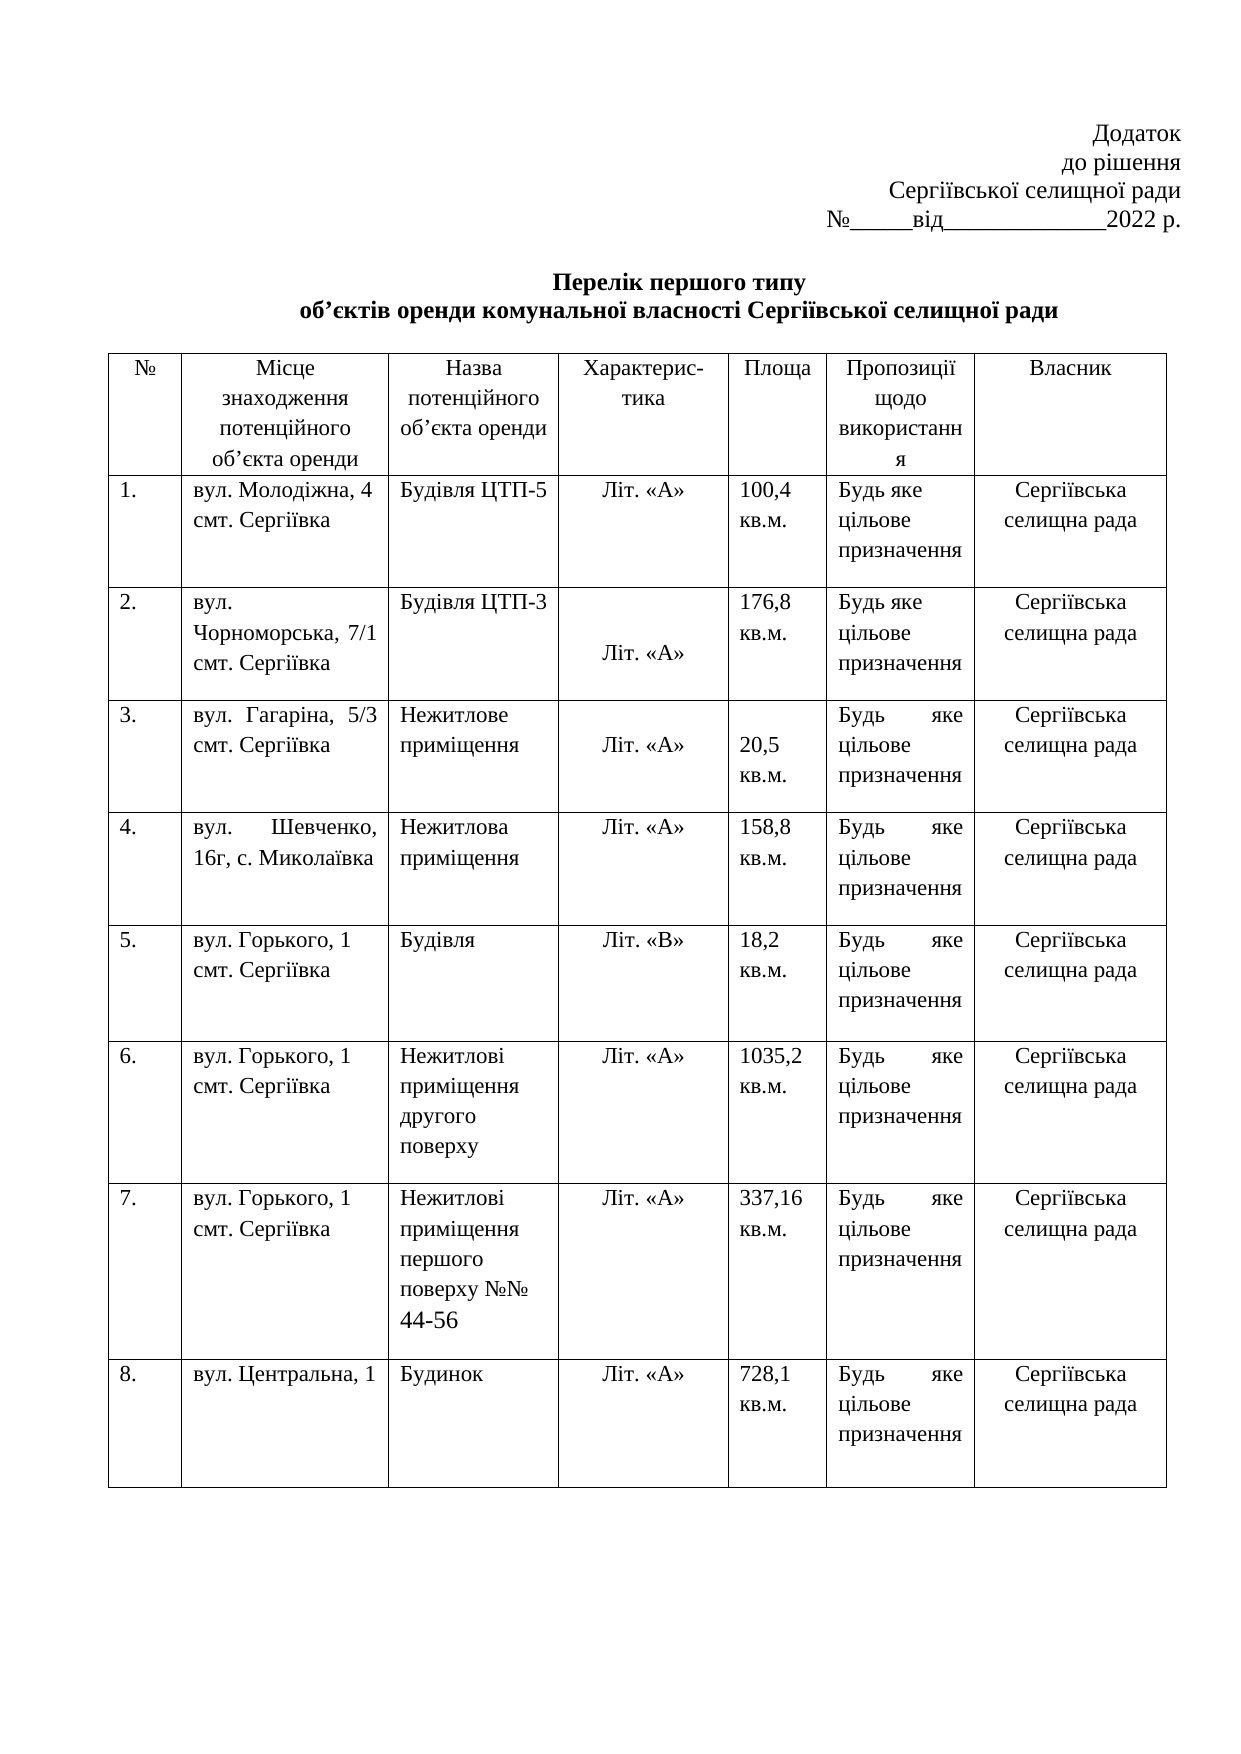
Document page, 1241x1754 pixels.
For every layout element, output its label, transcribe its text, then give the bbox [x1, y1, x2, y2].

text №_____від_____________2022 р. [177, 204, 1181, 233]
table_cell Сергіївська селищна рада [975, 1184, 1166, 1359]
table_cell вул. Молодіжна, 4 смт. Сергіївка [182, 476, 388, 587]
table_cell Сергіївська селищна рада [975, 1042, 1166, 1183]
table_cell Літ. «А» [559, 1042, 728, 1183]
table_cell вул. Центральна, 1 [182, 1360, 388, 1487]
table_cell вул. Чорноморська, 7/1 смт. Сергіївка [182, 588, 388, 700]
table_cell Літ. «А» [559, 476, 728, 587]
table_cell 20,5 кв.м. [729, 701, 826, 812]
table_cell 1035,2 кв.м. [729, 1042, 826, 1183]
table_cell Сергіївська селищна рада [975, 926, 1166, 1041]
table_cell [827, 1360, 974, 1487]
table_header Площа [729, 354, 826, 475]
table_cell Будь яке цільове призначення [827, 1184, 974, 1359]
text Сергіївської селищної ради [177, 176, 1181, 204]
table_header Місце знаходження потенційного об’єкта оренди [182, 354, 388, 475]
table_cell Будь яке цільове призначення [827, 813, 974, 925]
table_cell 337,16 кв.м. [729, 1184, 826, 1359]
table_cell 1. [109, 476, 181, 587]
table_header № [109, 354, 181, 475]
table_cell Сергіївська селищна рада [975, 701, 1166, 812]
table_cell Будь яке цільове призначення [827, 701, 974, 812]
table_header Назва потенційного об’єкта оренди [389, 354, 558, 475]
table_cell вул. Горького, 1 смт. Сергіївка [182, 1184, 388, 1359]
table_cell Будівля [389, 926, 558, 1041]
text Перелік першого типу [177, 267, 1181, 295]
table_cell Літ. «А» [559, 588, 728, 700]
table_cell Літ. «А» [559, 701, 728, 812]
text Додаток [177, 118, 1181, 147]
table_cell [975, 1360, 1166, 1487]
table_cell 5. [109, 926, 181, 1041]
table_cell 8. [109, 1360, 181, 1487]
table_cell 7. [109, 1184, 181, 1359]
table_cell 2. [109, 588, 181, 700]
table_cell Будь яке цільове призначення [827, 926, 974, 1041]
table_cell Літ. «А» [559, 813, 728, 925]
table_cell Будівля ЦТП-5 [389, 476, 558, 587]
table_cell вул. Горького, 1 смт. Сергіївка [182, 926, 388, 1041]
table_cell Сергіївська селищна рада [975, 476, 1166, 587]
table_cell 6. [109, 1042, 181, 1183]
table_cell Будинок [389, 1360, 558, 1487]
table_cell Нежитлова приміщення [389, 813, 558, 925]
table_header Характерис- тика [559, 354, 728, 475]
table_cell Літ. «А» [559, 1184, 728, 1359]
table_cell Літ. «А» [559, 1360, 728, 1487]
table_cell Літ. «В» [559, 926, 728, 1041]
table_cell вул. Шевченко, 16г, с. Миколаївка [182, 813, 388, 925]
table_cell 3. [109, 701, 181, 812]
table_cell Будь яке цільове призначення [827, 588, 974, 700]
table_cell Сергіївська селищна рада [975, 813, 1166, 925]
text до рішення [177, 147, 1181, 176]
table_cell 728,1 кв.м. [729, 1360, 826, 1487]
table_cell вул. Гагаріна, 5/3 смт. Сергіївка [182, 701, 388, 812]
text об’єктів оренди комунальної власності Сергіївської селищної ради [177, 295, 1181, 324]
table_cell Будівля ЦТП-3 [389, 588, 558, 700]
table_header Власник [975, 354, 1166, 475]
table_cell Нежитлове приміщення [389, 701, 558, 812]
table_cell 100,4 кв.м. [729, 476, 826, 587]
table_cell вул. Горького, 1 смт. Сергіївка [182, 1042, 388, 1183]
table_header Пропозиції щодо використання [827, 354, 974, 475]
table_cell 18,2 кв.м. [729, 926, 826, 1041]
table_cell 158,8 кв.м. [729, 813, 826, 925]
table_cell Сергіївська селищна рада [975, 588, 1166, 700]
table_cell Будь яке цільове призначення [827, 1042, 974, 1183]
table_cell 176,8 кв.м. [729, 588, 826, 700]
table_cell Нежитлові приміщення першого поверху №№ 44-56 [389, 1184, 558, 1359]
table_cell Нежитлові приміщення другого поверху [389, 1042, 558, 1183]
table_cell Будь яке цільове призначення [827, 476, 974, 587]
table_cell 4. [109, 813, 181, 925]
